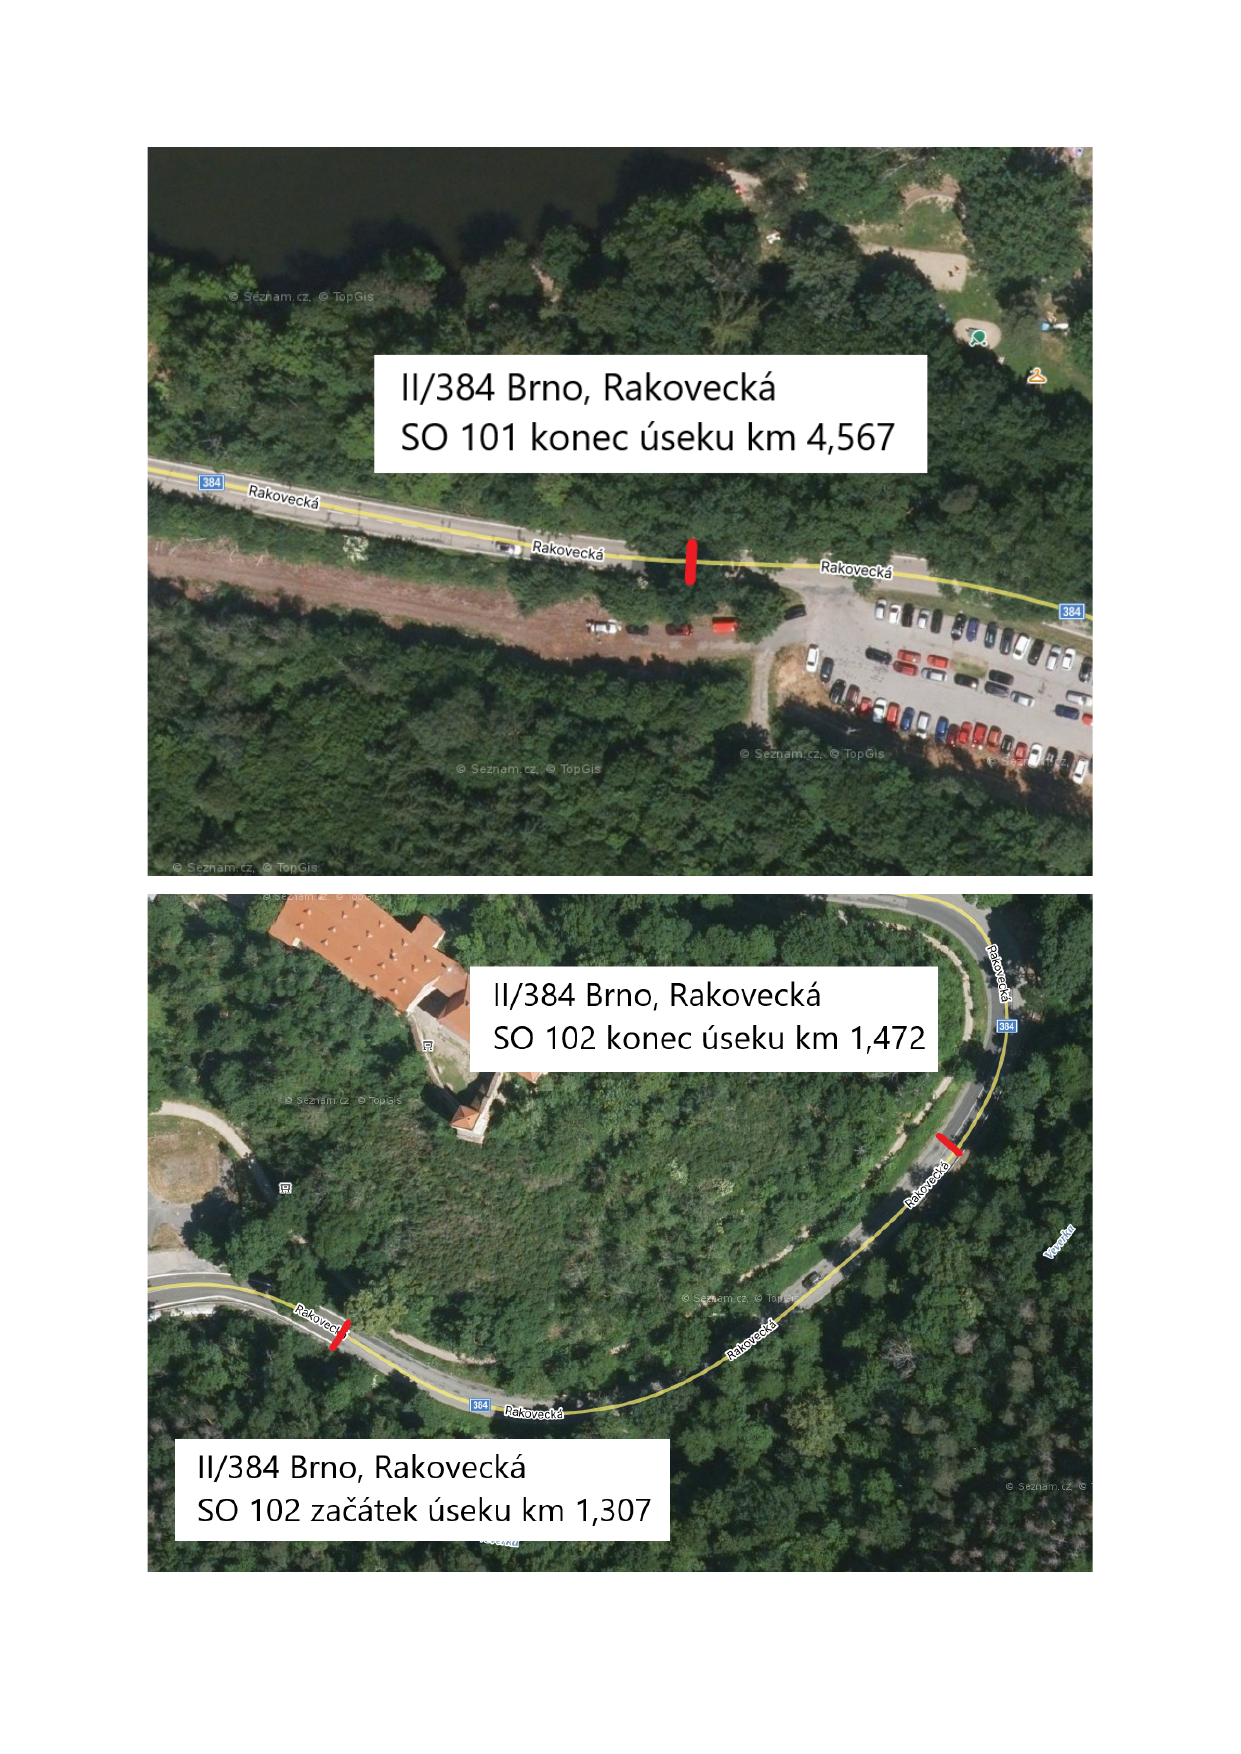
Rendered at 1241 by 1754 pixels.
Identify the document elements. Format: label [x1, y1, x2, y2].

picture [147, 147, 1093, 876]
picture [147, 894, 1093, 1572]
